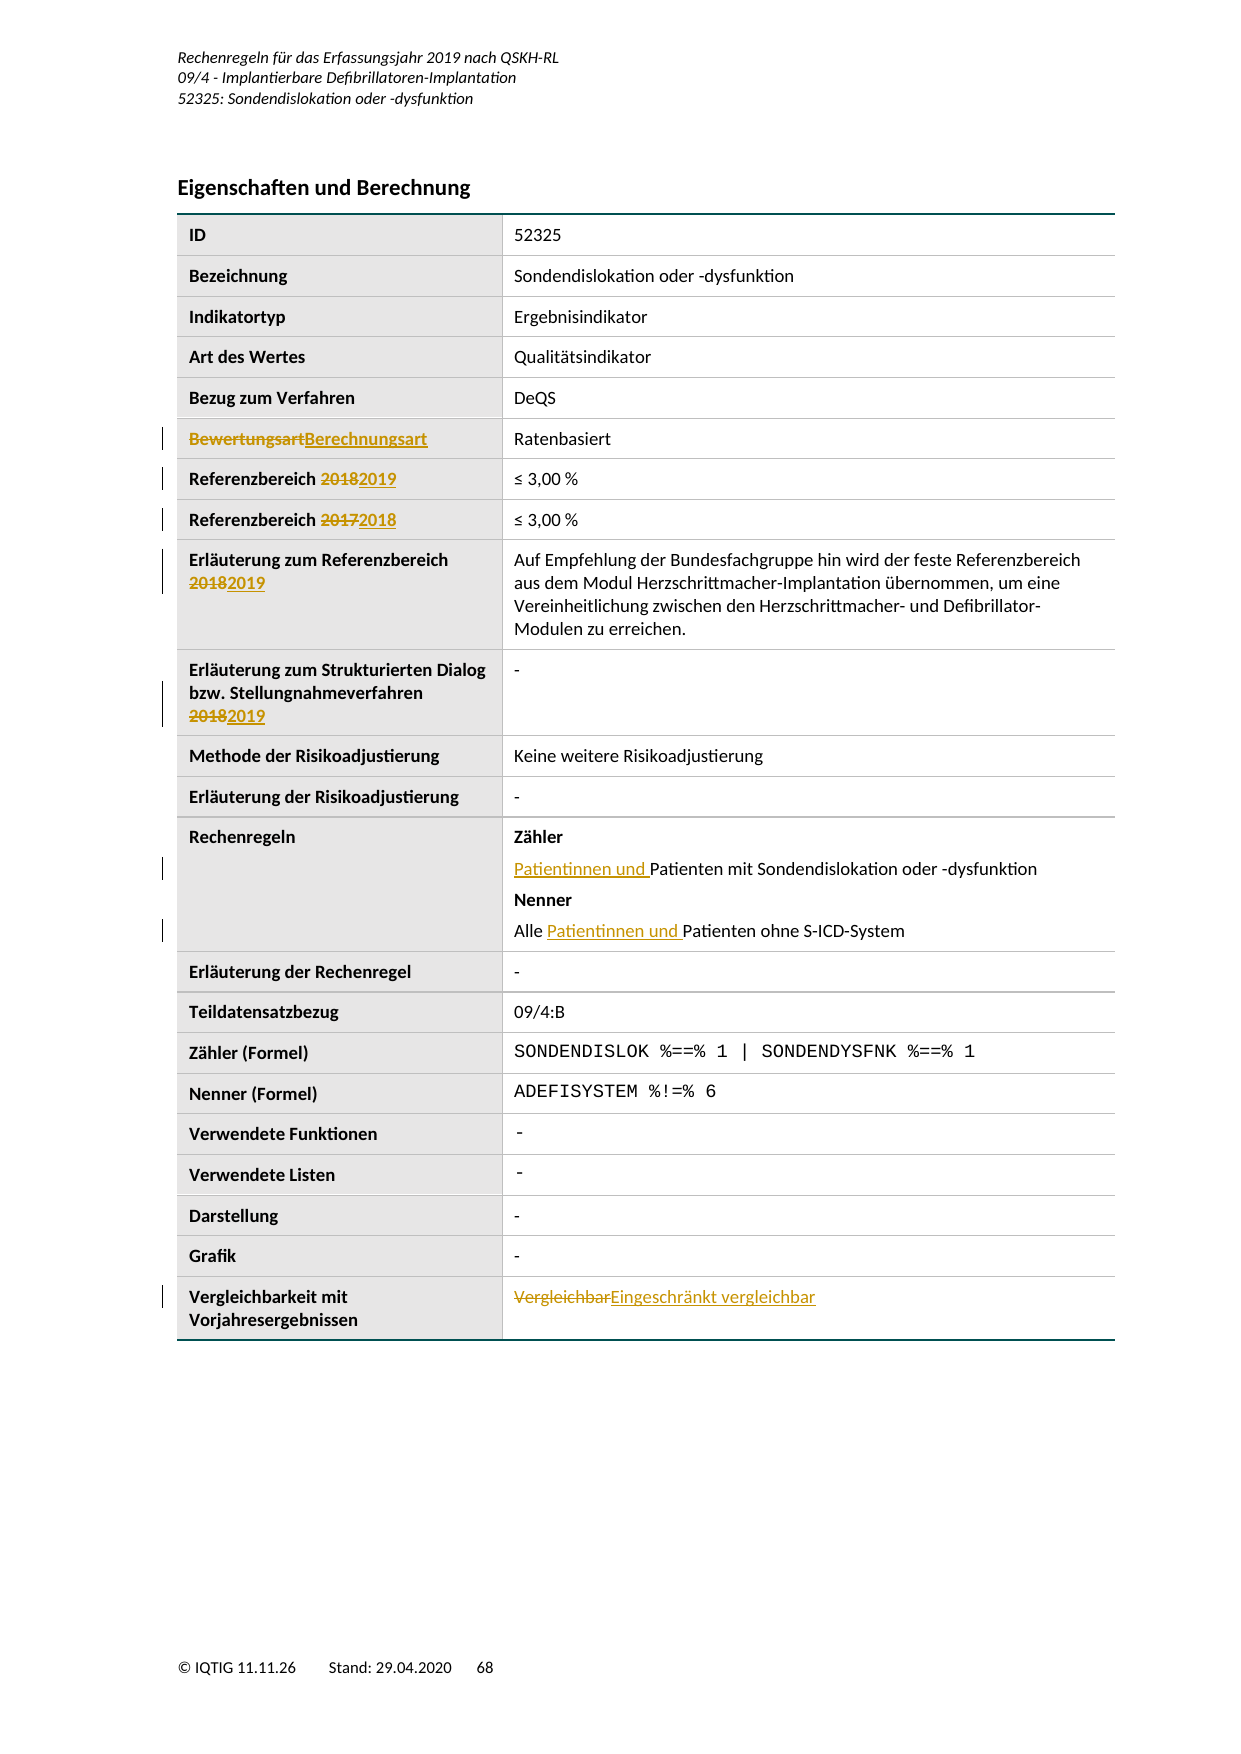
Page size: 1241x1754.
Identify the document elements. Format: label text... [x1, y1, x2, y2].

table_cell Rechenregeln [177, 818, 502, 951]
table_cell - [503, 1155, 1115, 1194]
table_cell [177, 419, 502, 458]
table_cell Erläuterung der Risikoadjustierung [177, 777, 502, 816]
table_cell DeQS [503, 378, 1115, 417]
table_cell ≤ 3,00 % [503, 459, 1115, 499]
table_cell Ratenbasiert [503, 419, 1115, 458]
table_cell Erläuterung der Rechenregel [177, 952, 502, 991]
text Eigenschaften und Berechnung [177, 173, 1122, 201]
table_cell - [503, 1114, 1115, 1154]
table_cell Zähler (Formel) [177, 1033, 502, 1073]
table_cell Verwendete Listen [177, 1155, 502, 1194]
table_cell Auf Empfehlung der Bundesfachgruppe hin wird der feste Referenzbereich aus dem Modul Herzschrittmacher-Implantation übernommen, um eine Vereinheitlichung zwischen den Herzschrittmacher- und Defibrillator-Modulen zu erreichen. [503, 540, 1115, 649]
table_cell Indikatortyp [177, 297, 502, 336]
table_cell Art des Wertes [177, 337, 502, 377]
table_cell - [503, 1236, 1115, 1276]
table_cell - [503, 650, 1115, 735]
table_cell 09/4:B [503, 993, 1115, 1032]
table_header ID [177, 215, 502, 255]
table_cell SONDENDISLOK %==% 1 | SONDENDYSFNK %==% 1 [503, 1033, 1115, 1073]
table_cell Erläuterung zum Referenzbereich [177, 540, 502, 649]
table_cell Verwendete Funktionen [177, 1114, 502, 1154]
table_cell Grafik [177, 1236, 502, 1276]
table_cell Darstellung [177, 1196, 502, 1235]
table_cell Zähler Patienten mit Sondendislokation oder -dysfunktion Nenner Alle Patienten ohne S-ICD-System [503, 818, 1115, 951]
table_cell ADEFISYSTEM %!=% 6 [503, 1074, 1115, 1113]
table_cell Vergleichbarkeit mit Vorjahresergebnissen [177, 1277, 502, 1339]
table_cell Sondendislokation oder -dysfunktion [503, 256, 1115, 296]
table_cell Bezeichnung [177, 256, 502, 296]
table_cell - [503, 1196, 1115, 1235]
table_cell [503, 1277, 1115, 1339]
table_cell Teildatensatzbezug [177, 993, 502, 1032]
table_cell Keine weitere Risikoadjustierung [503, 736, 1115, 776]
table_cell - [503, 777, 1115, 816]
table_cell Nenner (Formel) [177, 1074, 502, 1113]
table_cell Erläuterung zum Strukturierten Dialog bzw. Stellungnahmeverfahren [177, 650, 502, 735]
table_cell ≤ 3,00 % [503, 500, 1115, 539]
table_cell Methode der Risikoadjustierung [177, 736, 502, 776]
table_cell - [503, 952, 1115, 991]
table_cell Referenzbereich [177, 459, 502, 499]
table_cell Ergebnisindikator [503, 297, 1115, 336]
table_header 52325 [503, 215, 1115, 255]
table_cell Qualitätsindikator [503, 337, 1115, 377]
table_cell Bezug zum Verfahren [177, 378, 502, 417]
table_cell Referenzbereich [177, 500, 502, 539]
